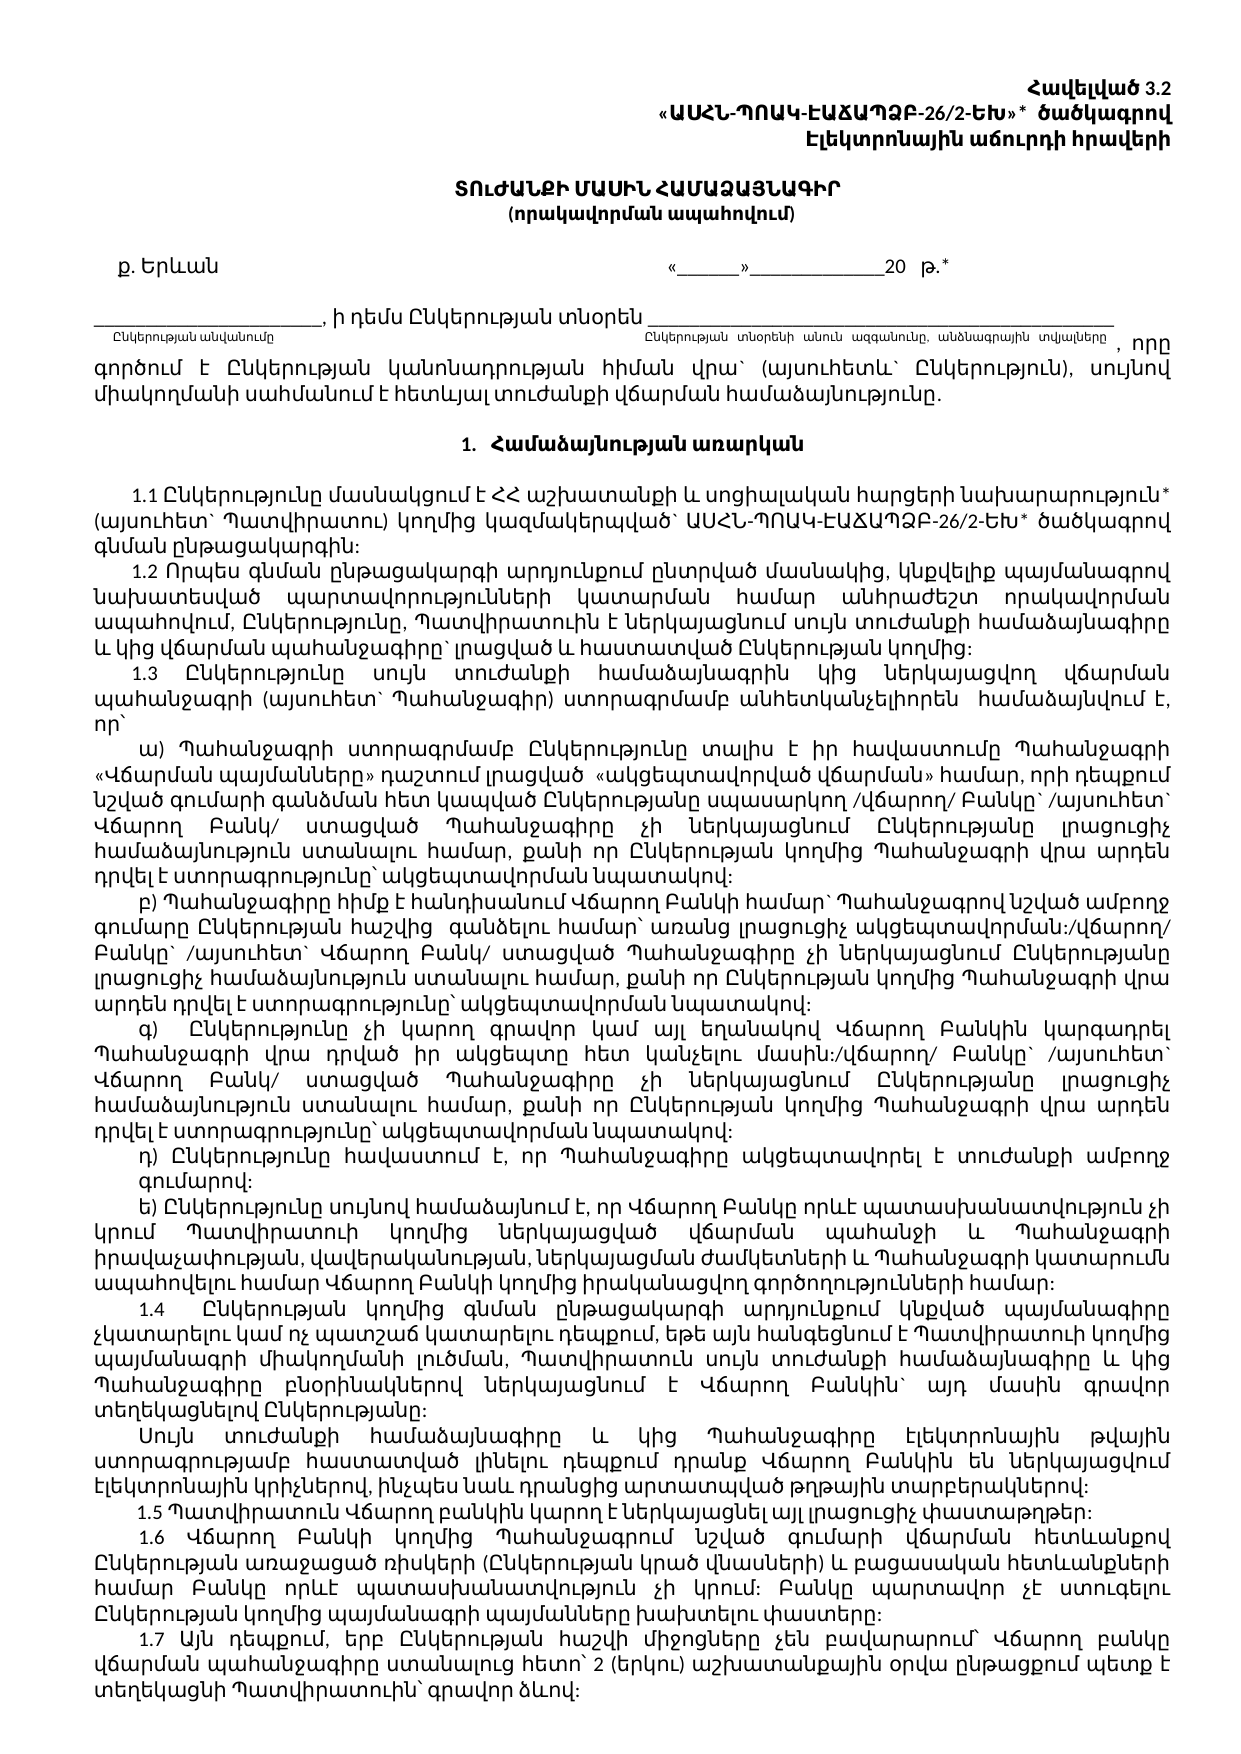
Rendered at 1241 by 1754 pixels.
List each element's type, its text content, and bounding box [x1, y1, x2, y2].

text Հավելված 3.2 [94, 75, 1171, 100]
text Սույն տուժանքի համաձայնագիրը և կից Պահանջագիրը էլեկտրոնային թվային ստորագրությամբ հաստատված լինելու դեպքում դրանք Վճարող Բանկին են ներկայացվում էլեկտրոնային կրիչներով, ինչպես նաև դրանցից արտատպված թղթային տարբերակներով: [94, 1423, 1171, 1499]
text բ) Պահանջագիրը հիմք է հանդիսանում Վճարող Բանկի համար` Պահանջագրով նշված ամբողջ գումարը Ընկերության հաշվից գանձելու համար՝ առանց լրացուցիչ ակցեպտավորման:/վճարող/ Բանկը` /այսուհետ` Վճարող Բանկ/ ստացված Պահանջագիրը չի ներկայացնում Ընկերությանը լրացուցիչ համաձայնություն ստանալու համար, քանի որ Ընկերության կողմից Պահանջագրի վրա արդեն դրվել է ստորագրությունը՝ ակցեպտավորման նպատակով: [94, 889, 1171, 1016]
text 1.4 Ընկերության կողմից գնման ընթացակարգի արդյունքում կնքված պայմանագիրը չկատարելու կամ ոչ պատշաճ կատարելու դեպքում, եթե այն հանգեցնում է Պատվիրատուի կողմից պայմանագրի միակողմանի լուծման, Պատվիրատուն սույն տուժանքի համաձայնագիրը և կից Պահանջագիրը բնօրինակներով ներկայացնում է Վճարող Բանկին` այդ մասին գրավոր տեղեկացնելով Ընկերությանը: [94, 1296, 1171, 1423]
text ______________________, ի դեմս Ընկերության տնօրեն _____________________________________________ [94, 304, 1171, 330]
text ք. Երևան «______»_____________20 թ.* [94, 254, 1171, 279]
text 1.1 Ընկերությունը մասնակցում է ՀՀ աշխատանքի և սոցիալական հարցերի նախարարություն* (այսուհետ` Պատվիրատու) կողմից կազմակերպված` ԱՍՀՆ-ՊՈԱԿ-ԷԱՃԱՊՁԲ-26/2-ԵԽ* ծածկագրով գնման ընթացակարգին: [94, 482, 1171, 559]
text (որակավորման ապահովում) [94, 202, 1171, 225]
text ա) Պահանջագրի ստորագրմամբ Ընկերությունը տալիս է իր հավաստումը Պահանջագրի «Վճարման պայմանները» դաշտում լրացված «ակցեպտավորված վճարման» համար, որի դեպքում նշված գումարի գանձման հետ կապված Ընկերությանը սպասարկող /վճարող/ Բանկը` /այսուհետ` Վճարող Բանկ/ ստացված Պահանջագիրը չի ներկայացնում Ընկերությանը լրացուցիչ համաձայնություն ստանալու համար, քանի որ Ընկերության կողմից Պահանջագրի վրա արդեն դրվել է ստորագրությունը՝ ակցեպտավորման նպատակով: [94, 737, 1171, 889]
text 1. Համաձայնության առարկան [94, 432, 1171, 457]
text «ԱՍՀՆ-ՊՈԱԿ-ԷԱՃԱՊՁԲ-26/2-ԵԽ»* ծածկագրով [94, 100, 1171, 126]
text 1.3 Ընկերությունը սույն տուժանքի համաձայնագրին կից ներկայացվող վճարման պահանջագրի (այսուհետ` Պահանջագիր) ստորագրմամբ անհետկանչելիորեն համաձայնվում է, որ՝ [94, 660, 1171, 737]
text Ընկերության անվանումը Ընկերության տնօրենի անուն ազգանունը, անձնագրային տվյալները , որը գործում է Ընկերության կանոնադրության հիման վրա` (այսուհետև` Ընկերություն), սույնով միակողմանի սահմանում է հետևյալ տուժանքի վճարման համաձայնությունը. [94, 330, 1171, 406]
text ՏՈւԺԱՆՔԻ ՄԱՍԻՆ ՀԱՄԱՁԱՅՆԱԳԻՐ [94, 177, 1171, 202]
text ե) Ընկերությունը սույնով համաձայնում է, որ Վճարող Բանկը որևէ պատասխանատվություն չի կրում Պատվիրատուի կողմից ներկայացված վճարման պահանջի և Պահանջագրի իրավաչափության, վավերականության, ներկայացման ժամկետների և Պահանջագրի կատարումն ապահովելու համար Վճարող Բանկի կողմից իրականացվող գործողությունների համար: [94, 1194, 1171, 1296]
text Էլեկտրոնային աճուրդի հրավերի [94, 126, 1171, 151]
text 1.5 Պատվիրատուն Վճարող բանկին կարող է ներկայացնել այլ լրացուցիչ փաստաթղթեր: [94, 1499, 1171, 1524]
text դ) Ընկերությունը հավաստում է, որ Պահանջագիրը ակցեպտավորել է տուժանքի ամբողջ գումարով: [138, 1143, 1171, 1194]
text գ) Ընկերությունը չի կարող գրավոր կամ այլ եղանակով Վճարող Բանկին կարգադրել Պահանջագրի վրա դրված իր ակցեպտը հետ կանչելու մասին:/վճարող/ Բանկը` /այսուհետ` Վճարող Բանկ/ ստացված Պահանջագիրը չի ներկայացնում Ընկերությանը լրացուցիչ համաձայնություն ստանալու համար, քանի որ Ընկերության կողմից Պահանջագրի վրա արդեն դրվել է ստորագրությունը՝ ակցեպտավորման նպատակով: [94, 1016, 1171, 1143]
text 1.7 Այն դեպքում, երբ Ընկերության հաշվի միջոցները չեն բավարարում՝ Վճարող բանկը վճարման պահանջագիրը ստանալուց հետո՝ 2 (երկու) աշխատանքային օրվա ընթացքում պետք է տեղեկացնի Պատվիրատուին՝ գրավոր ձևով: [94, 1626, 1171, 1702]
text 1.6 Վճարող Բանկի կողմից Պահանջագրում նշված գումարի վճարման հետևանքով Ընկերության առաջացած ռիսկերի (Ընկերության կրած վնասների) և բացասական հետևանքների համար Բանկը որևէ պատասխանատվություն չի կրում: Բանկը պարտավոր չէ ստուգելու Ընկերության կողմից պայմանագրի պայմանները խախտելու փաստերը: [94, 1524, 1171, 1626]
text 1.2 Որպես գնման ընթացակարգի արդյունքում ընտրված մասնակից, կնքվելիք պայմանագրով նախատեսված պարտավորությունների կատարման համար անհրաժեշտ որակավորման ապահովում, Ընկերությունը, Պատվիրատուին է ներկայացնում սույն տուժանքի համաձայնագիրը և կից վճարման պահանջագիրը` լրացված և հաստատված Ընկերության կողմից: [94, 559, 1171, 660]
